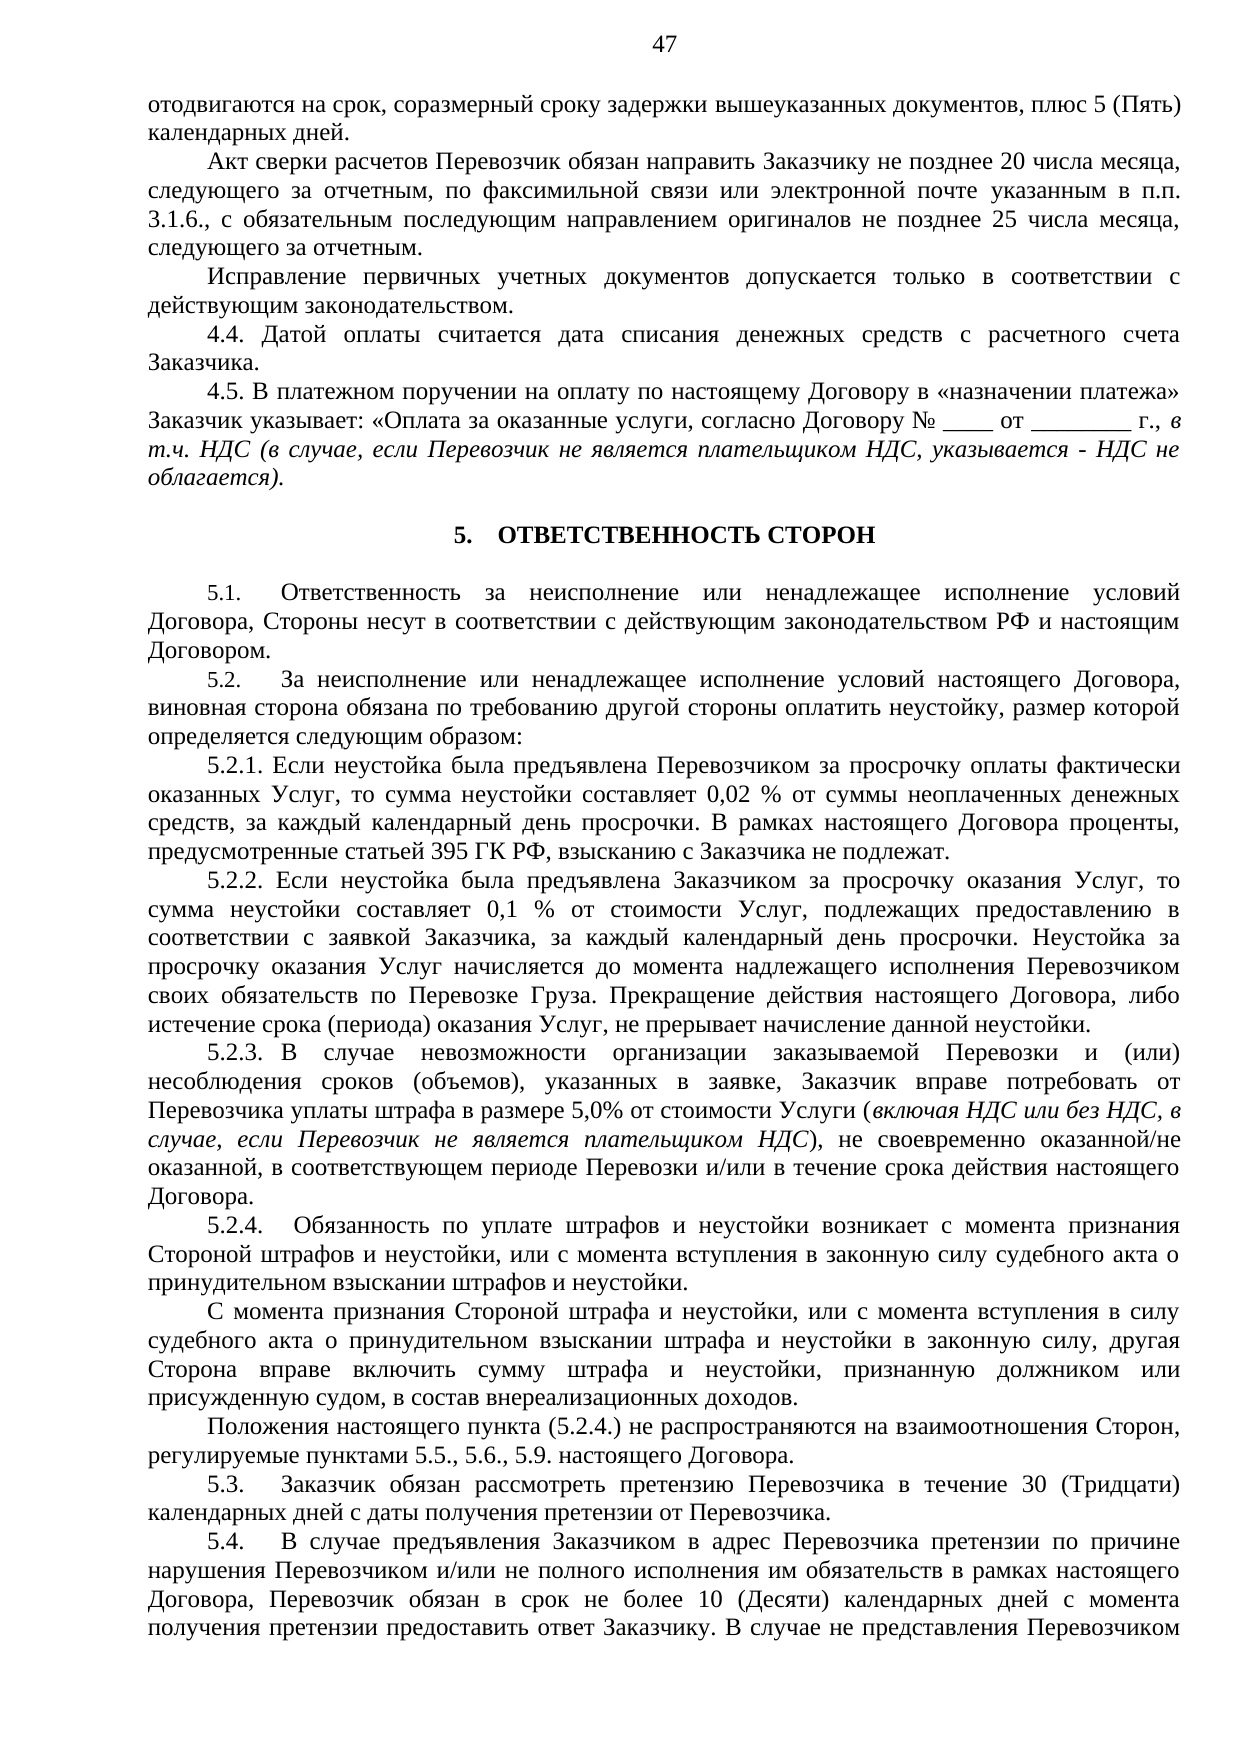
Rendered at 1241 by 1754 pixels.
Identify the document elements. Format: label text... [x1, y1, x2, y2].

list ОТВЕТСТВЕННОСТЬ СТОРОН [148, 520, 1181, 549]
text 5.2.3. В случае невозможности организации заказываемой Перевозки и (или) несоблюдения сроков (объемов), указанных в заявке, Заказчик вправе потребовать от Перевозчика уплаты штрафа в размере 5,0% от стоимости Услуги (включая НДС или без НДС, в случае, если Перевозчик не является плательщиком НДС), не своевременно оказанной/не оказанной, в соответствующем периоде Перевозки и/или в течение срока действия настоящего Договора. [148, 1037, 1181, 1210]
text Исправление первичных учетных документов допускается только в соответствии с действующим законодательством. [148, 261, 1181, 319]
text 5.2.1. Если неустойка была предъявлена Перевозчиком за просрочку оплаты фактически оказанных Услуг, то сумма неустойки составляет 0,02 % от суммы неоплаченных денежных средств, за каждый календарный день просрочки. В рамках настоящего Договора проценты, предусмотренные статьей 395 ГК РФ, взысканию с Заказчика не подлежат. [148, 750, 1181, 865]
list Ответственность за неисполнение или ненадлежащее исполнение условий Договора, Стороны несут в соответствии с действующим законодательством РФ и настоящим Договором. [148, 577, 1181, 664]
list За неисполнение или ненадлежащее исполнение условий настоящего Договора, виновная сторона обязана по требованию другой стороны оплатить неустойку, размер которой определяется следующим образом: [148, 664, 1181, 750]
text Положения настоящего пункта (5.2.4.) не распространяются на взаимоотношения Сторон, регулируемые пунктами 5.5., 5.6., 5.9. настоящего Договора. [148, 1411, 1181, 1469]
text Акт сверки расчетов Перевозчик обязан направить Заказчику не позднее 20 числа месяца, следующего за отчетным, по факсимильной связи или электронной почте указанным в п.п. 3.1.6., с обязательным последующим направлением оригиналов не позднее 25 числа месяца, следующего за отчетным. [148, 146, 1181, 261]
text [148, 89, 1181, 146]
text 5.2.2. Если неустойка была предъявлена Заказчиком за просрочку оказания Услуг, то сумма неустойки составляет 0,1 % от стоимости Услуг, подлежащих предоставлению в соответствии с заявкой Заказчика, за каждый календарный день просрочки. Неустойка за просрочку оказания Услуг начисляется до момента надлежащего исполнения Перевозчиком своих обязательств по Перевозке Груза. Прекращение действия настоящего Договора, либо истечение срока (периода) оказания Услуг, не прерывает начисление данной неустойки. [148, 865, 1181, 1037]
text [148, 1526, 1181, 1641]
text 4.5. В платежном поручении на оплату по настоящему Договору в «назначении платежа» Заказчик указывает: «Оплата за оказанные услуги, согласно Договору № ____ от ________ г., в т.ч. НДС (в случае, если Перевозчик не является плательщиком НДС, указывается - НДС не облагается). [148, 376, 1181, 491]
text 5.3. Заказчик обязан рассмотреть претензию Перевозчика в течение 30 (Тридцати) календарных дней с даты получения претензии от Перевозчика. [148, 1469, 1181, 1526]
text 4.4. Датой оплаты считается дата списания денежных средств с расчетного счета Заказчика. [148, 319, 1181, 376]
text С момента признания Стороной штрафа и неустойки, или с момента вступления в силу судебного акта о принудительном взыскании штрафа и неустойки в законную силу, другая Сторона вправе включить сумму штрафа и неустойки, признанную должником или присужденную судом, в состав внереализационных доходов. [148, 1296, 1181, 1411]
text 5.2.4. Обязанность по уплате штрафов и неустойки возникает с момента признания Стороной штрафов и неустойки, или с момента вступления в законную силу судебного акта о принудительном взыскании штрафов и неустойки. [148, 1210, 1181, 1296]
